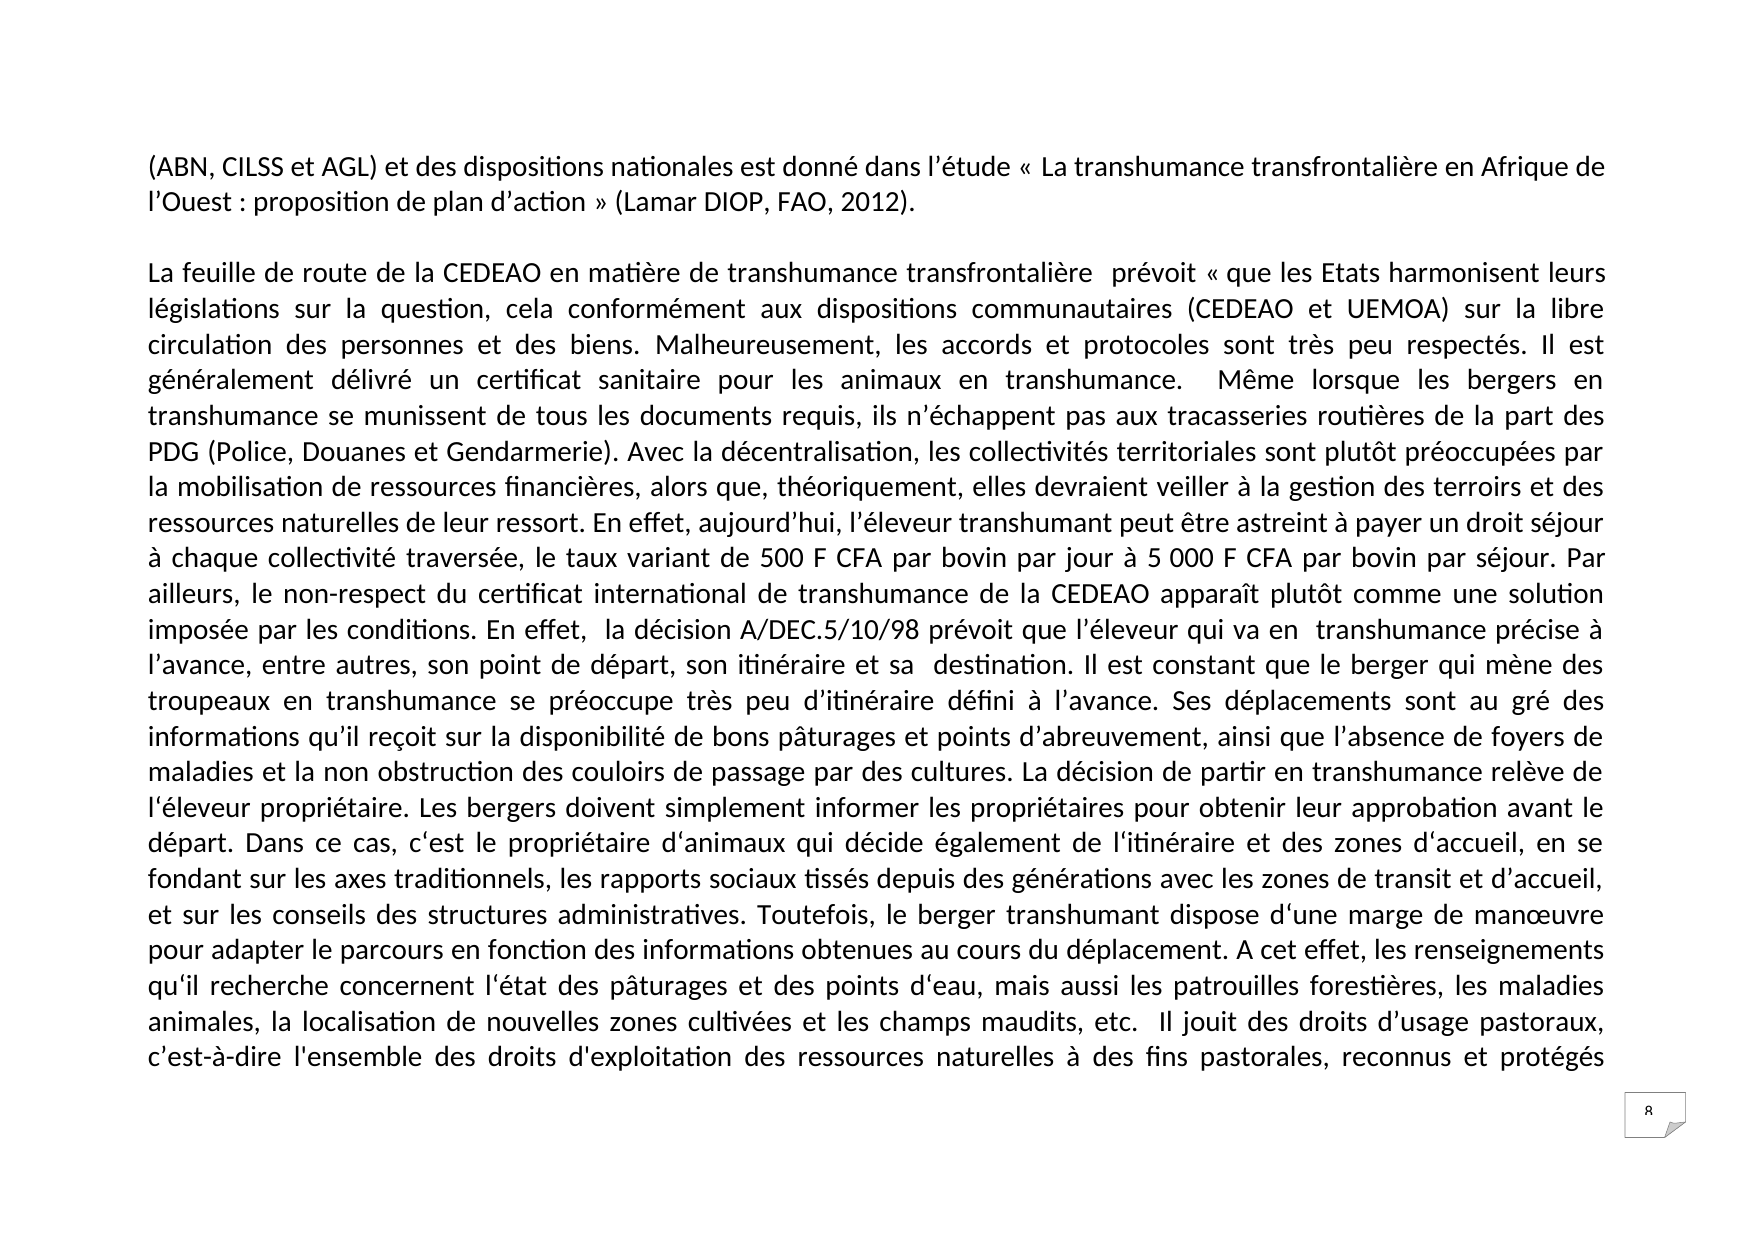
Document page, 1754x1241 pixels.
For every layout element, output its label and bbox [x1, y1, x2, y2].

text [148, 148, 1606, 219]
text [148, 254, 1606, 1074]
